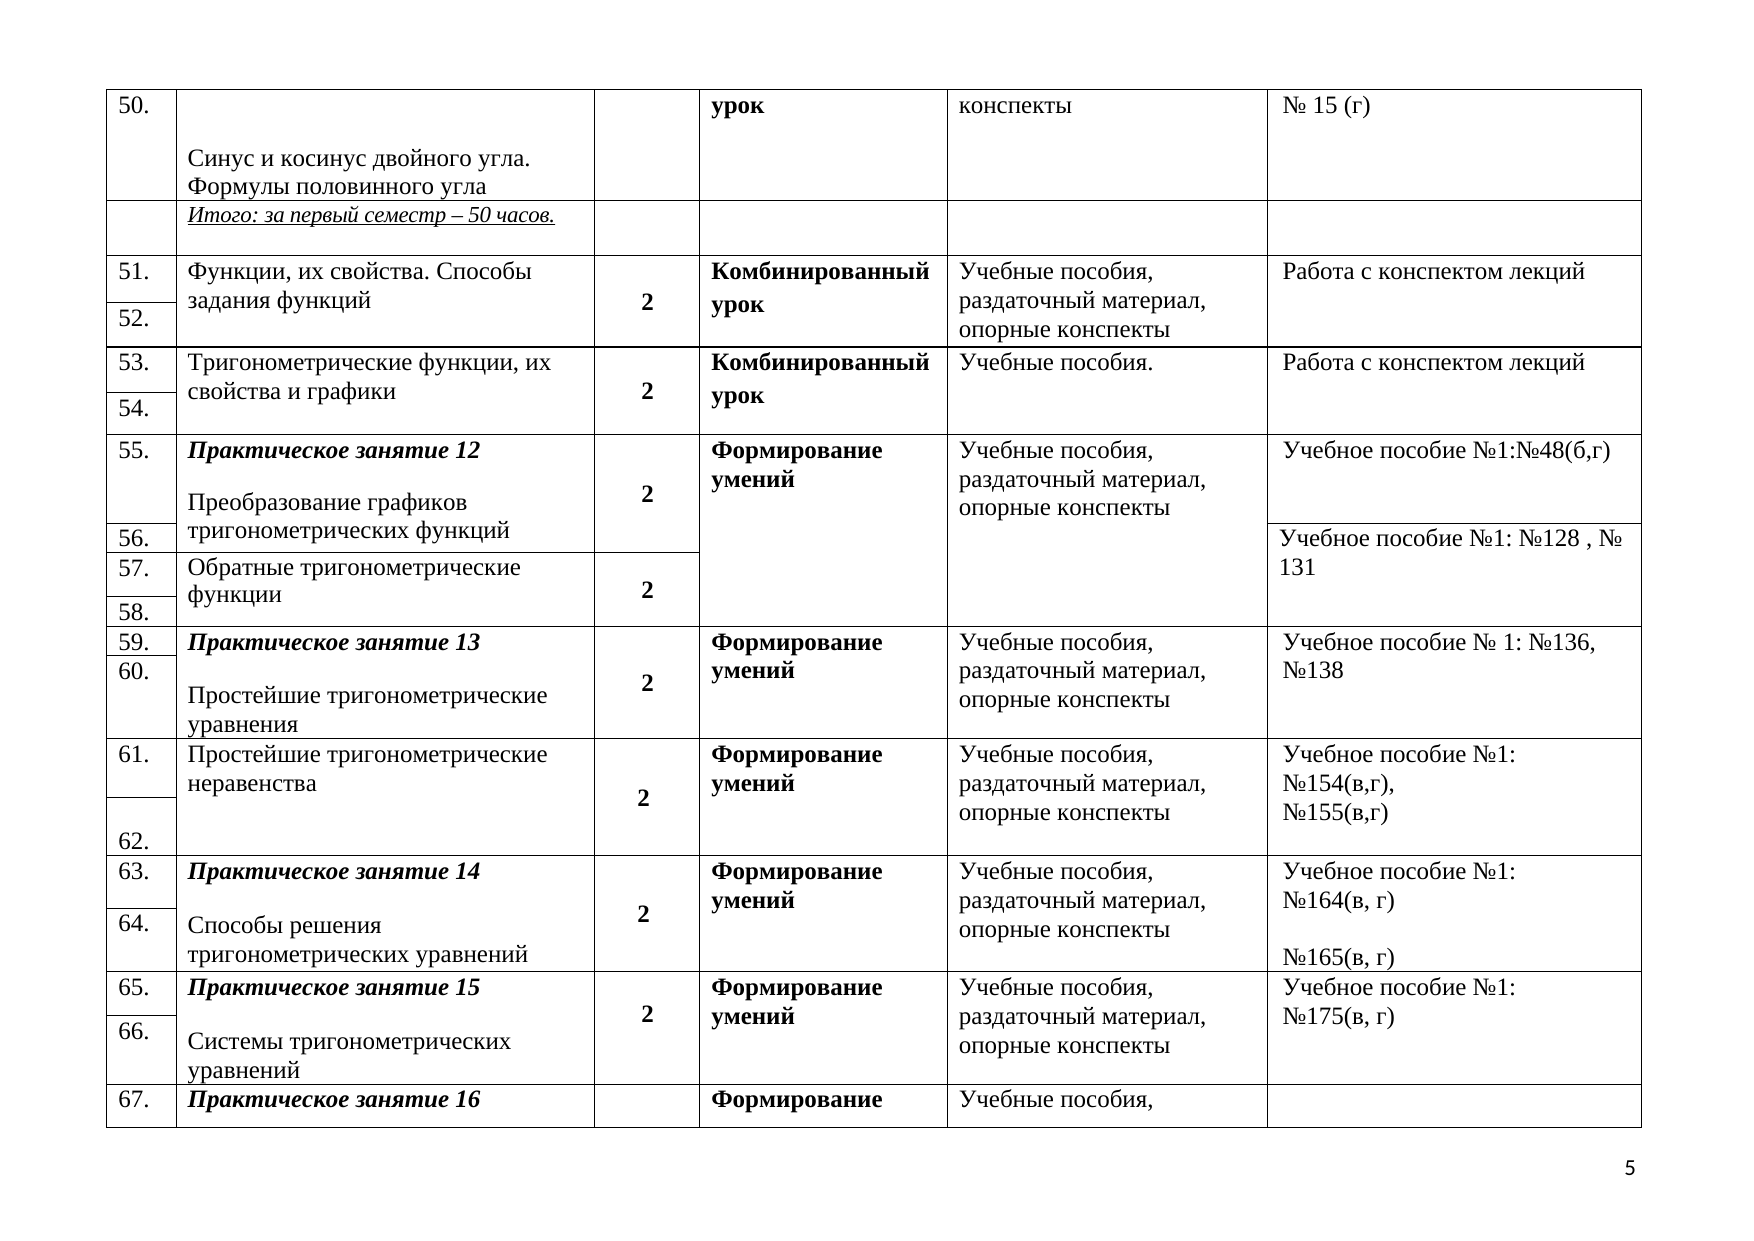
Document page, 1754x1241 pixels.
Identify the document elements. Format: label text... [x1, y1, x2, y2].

table_cell Комбинированный урок [700, 348, 947, 434]
table_cell [1268, 201, 1641, 255]
table_cell Учебные пособия, раздаточный материал, опорные конспекты [948, 435, 1267, 626]
table_cell Формирование умений [700, 739, 947, 855]
table_cell 2 [595, 1085, 699, 1127]
table_cell 66. [107, 1016, 176, 1083]
table_cell Практическое занятие 14 Способы решения тригонометрических уравнений [177, 856, 594, 971]
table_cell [948, 1085, 1267, 1127]
table_cell 2 [595, 348, 699, 434]
table_cell Работа с конспектом лекций [1268, 348, 1641, 434]
table_cell Обратные тригонометрические функции [177, 553, 594, 626]
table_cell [177, 90, 594, 200]
table_cell Учебные пособия, раздаточный материал, опорные конспекты [948, 739, 1267, 855]
table_cell Учебное пособие №1: №175(в, г) [1268, 972, 1641, 1083]
table_cell [1268, 1085, 1641, 1127]
table_cell Формирование умений [700, 627, 947, 738]
table_cell 57. [107, 553, 176, 596]
table_cell Формирование умений [700, 435, 947, 626]
table_cell 2 [595, 553, 699, 626]
table_cell 62. [107, 798, 176, 855]
table_cell 2 [595, 972, 699, 1083]
table_cell 58. [107, 597, 176, 626]
table_cell Формирование умений [700, 856, 947, 971]
table_cell Учебные пособия, раздаточный материал, опорные конспекты [948, 627, 1267, 738]
table_cell Функции, их свойства. Способы задания функций [177, 256, 594, 346]
table_cell Комбинированный урок [700, 256, 947, 346]
table_cell Учебное пособие №1: №164(в, г) №165(в, г) [1268, 856, 1641, 971]
table_cell 55. [107, 435, 176, 522]
table_cell Практическое занятие 12 Преобразование графиков тригонометрических функций [177, 435, 594, 552]
table_cell Формирование умений [700, 1085, 947, 1127]
table_cell 52. [107, 303, 176, 346]
table_cell Итого: за первый семестр – 50 часов. [177, 201, 594, 255]
table_cell [948, 201, 1267, 255]
table_cell 56. [107, 524, 176, 552]
table_cell Тригонометрические функции, их свойства и графики [177, 348, 594, 434]
table_cell Учебные пособия, раздаточный материал, опорные конспекты [948, 972, 1267, 1083]
table_cell 2 [595, 627, 699, 738]
table_cell Учебное пособие №1: №128 , № 131 [1268, 524, 1641, 626]
table_cell [700, 201, 947, 255]
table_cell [1268, 90, 1641, 200]
table_cell 63. [107, 856, 176, 907]
table_cell 61. [107, 739, 176, 797]
table_cell 59. [107, 627, 176, 655]
table_cell 60. [107, 656, 176, 738]
table_cell Учебное пособие № 1: №136, №138 [1268, 627, 1641, 738]
table_cell 2 [595, 256, 699, 346]
table_cell 2 [595, 90, 699, 200]
table_cell 65. [107, 972, 176, 1015]
table_cell Учебные пособия. [948, 348, 1267, 434]
table_cell Учебное пособие №1:№48(б,г) [1268, 435, 1641, 522]
table_cell 2 [595, 856, 699, 971]
table_cell 2 [595, 739, 699, 855]
table_cell 53. [107, 348, 176, 392]
table_cell Практическое занятие 13 Простейшие тригонометрические уравнения [177, 627, 594, 738]
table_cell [948, 90, 1267, 200]
table_cell [107, 201, 176, 255]
table_cell Учебное пособие №1: №154(в,г), №155(в,г) [1268, 739, 1641, 855]
table_cell Учебные пособия, раздаточный материал, опорные конспекты [948, 856, 1267, 971]
table_cell Простейшие тригонометрические неравенства [177, 739, 594, 855]
table_cell Работа с конспектом лекций [1268, 256, 1641, 346]
table_cell 2 [595, 435, 699, 552]
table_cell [700, 90, 947, 200]
table_cell [595, 201, 699, 255]
table_cell Формирование умений [700, 972, 947, 1083]
table_cell 64. [107, 909, 176, 971]
table_cell 50. [107, 90, 176, 200]
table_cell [177, 1085, 594, 1127]
table_cell Практическое занятие 15 Системы тригонометрических уравнений [177, 972, 594, 1083]
table_cell 51. [107, 256, 176, 302]
table_cell 54. [107, 393, 176, 434]
table_cell 67. [107, 1085, 176, 1127]
table_cell Учебные пособия, раздаточный материал, опорные конспекты [948, 256, 1267, 346]
